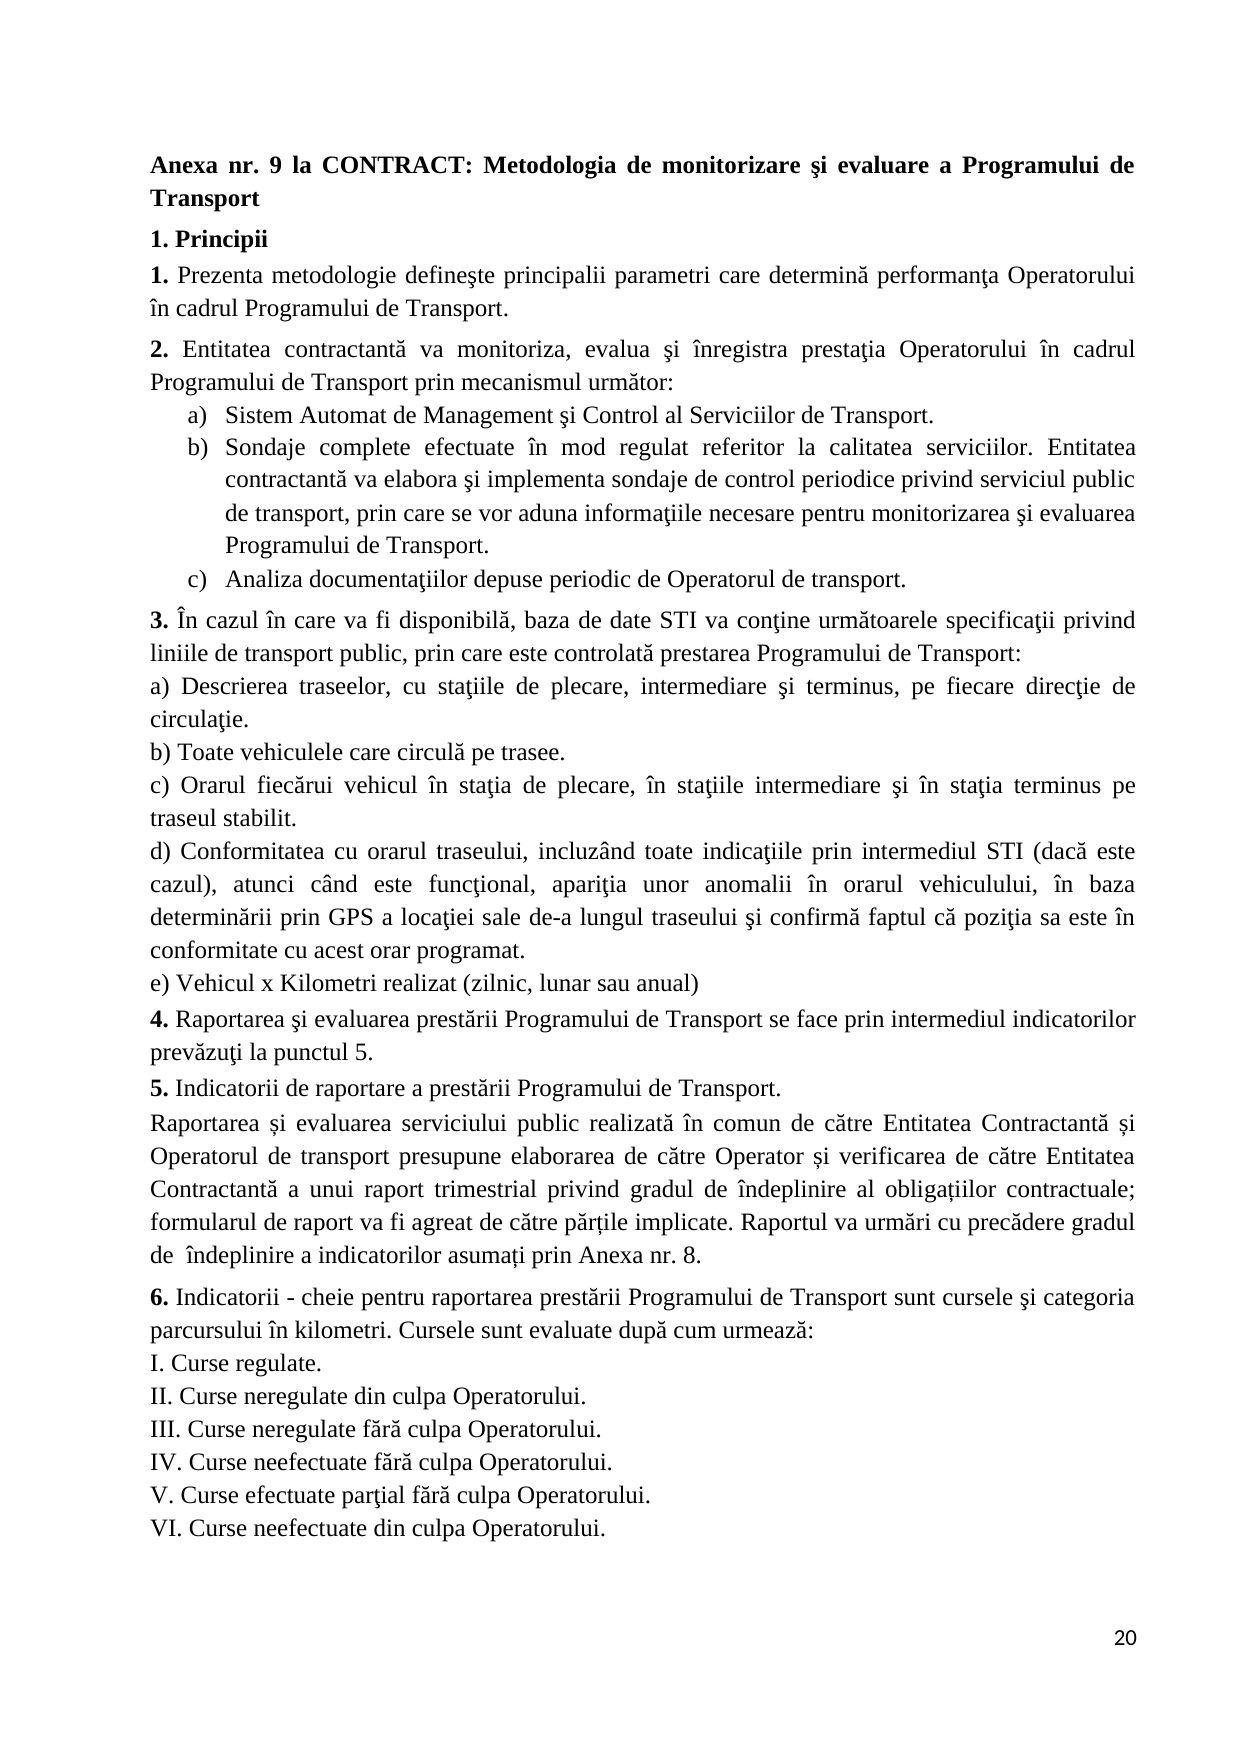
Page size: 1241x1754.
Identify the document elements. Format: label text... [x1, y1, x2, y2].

text 1. Principii [150, 224, 1137, 253]
text 1. Prezenta metodologie defineşte principalii parametri care determină performanţa Operatorului în cadrul Programului de Transport. [150, 260, 1137, 322]
text e) Vehicul x Kilometri realizat (zilnic, lunar sau anual) [150, 968, 1137, 997]
text 3. În cazul în care va fi disponibilă, baza de date STI va conţine următoarele specificaţii privind liniile de transport public, prin care este controlată prestarea Programului de Transport: [150, 605, 1137, 667]
text 6. Indicatorii - cheie pentru raportarea prestării Programului de Transport sunt cursele şi categoria parcursului în kilometri. Cursele sunt evaluate după cum urmează: [150, 1282, 1137, 1344]
text VI. Curse neefectuate din culpa Operatorului. [150, 1513, 1137, 1542]
text 4. Raportarea şi evaluarea prestării Programului de Transport se face prin intermediul indicatorilor prevăzuţi la punctul 5. [150, 1004, 1137, 1066]
list Sondaje complete efectuate în mod regulat referitor la calitatea serviciilor. Entitatea contractantă va elabora şi implementa sondaje de control periodice privind serviciul public de transport, prin care se vor aduna informaţiile necesare pentru monitorizarea şi evaluarea Programului de Transport. [187, 432, 1137, 559]
text 2. Entitatea contractantă va monitoriza, evalua şi înregistra prestaţia Operatorului în cadrul Programului de Transport prin mecanismul următor: [150, 334, 1137, 396]
text IV. Curse neefectuate fără culpa Operatorului. [150, 1447, 1137, 1476]
text b) Toate vehiculele care circulă pe trasee. [150, 737, 1137, 766]
text II. Curse neregulate din culpa Operatorului. [150, 1381, 1137, 1410]
text Raportarea și evaluarea serviciului public realizată în comun de către Entitatea Contractantă și Operatorul de transport presupune elaborarea de către Operator și verificarea de către Entitatea Contractantă a unui raport trimestrial privind gradul de îndeplinire al obligațiilor contractuale; formularul de raport va fi agreat de către părțile implicate. Raportul va urmări cu precădere gradul de îndeplinire a indicatorilor asumați prin Anexa nr. 8. [150, 1108, 1137, 1269]
text I. Curse regulate. [150, 1348, 1137, 1377]
list Analiza documentaţiilor depuse periodic de Operatorul de transport. [187, 564, 1137, 592]
text 5. Indicatorii de raportare a prestării Programului de Transport. [150, 1073, 1137, 1101]
text V. Curse efectuate parţial fără culpa Operatorului. [150, 1480, 1137, 1509]
text a) Descrierea traseelor, cu staţiile de plecare, intermediare şi terminus, pe fiecare direcţie de circulaţie. [150, 671, 1137, 733]
text III. Curse neregulate fără culpa Operatorului. [150, 1414, 1137, 1443]
list Sistem Automat de Management şi Control al Serviciilor de Transport. [187, 401, 1137, 429]
text d) Conformitatea cu orarul traseului, incluzând toate indicaţiile prin intermediul STI (dacă este cazul), atunci când este funcţional, apariţia unor anomalii în orarul vehiculului, în baza determinării prin GPS a locaţiei sale de-a lungul traseului şi confirmă faptul că poziţia sa este în conformitate cu acest orar programat. [150, 836, 1137, 964]
text c) Orarul fiecărui vehicul în staţia de plecare, în staţiile intermediare şi în staţia terminus pe traseul stabilit. [150, 770, 1137, 832]
text Anexa nr. 9 la CONTRACT: Metodologia de monitorizare şi evaluare a Programului de Transport [150, 150, 1137, 212]
